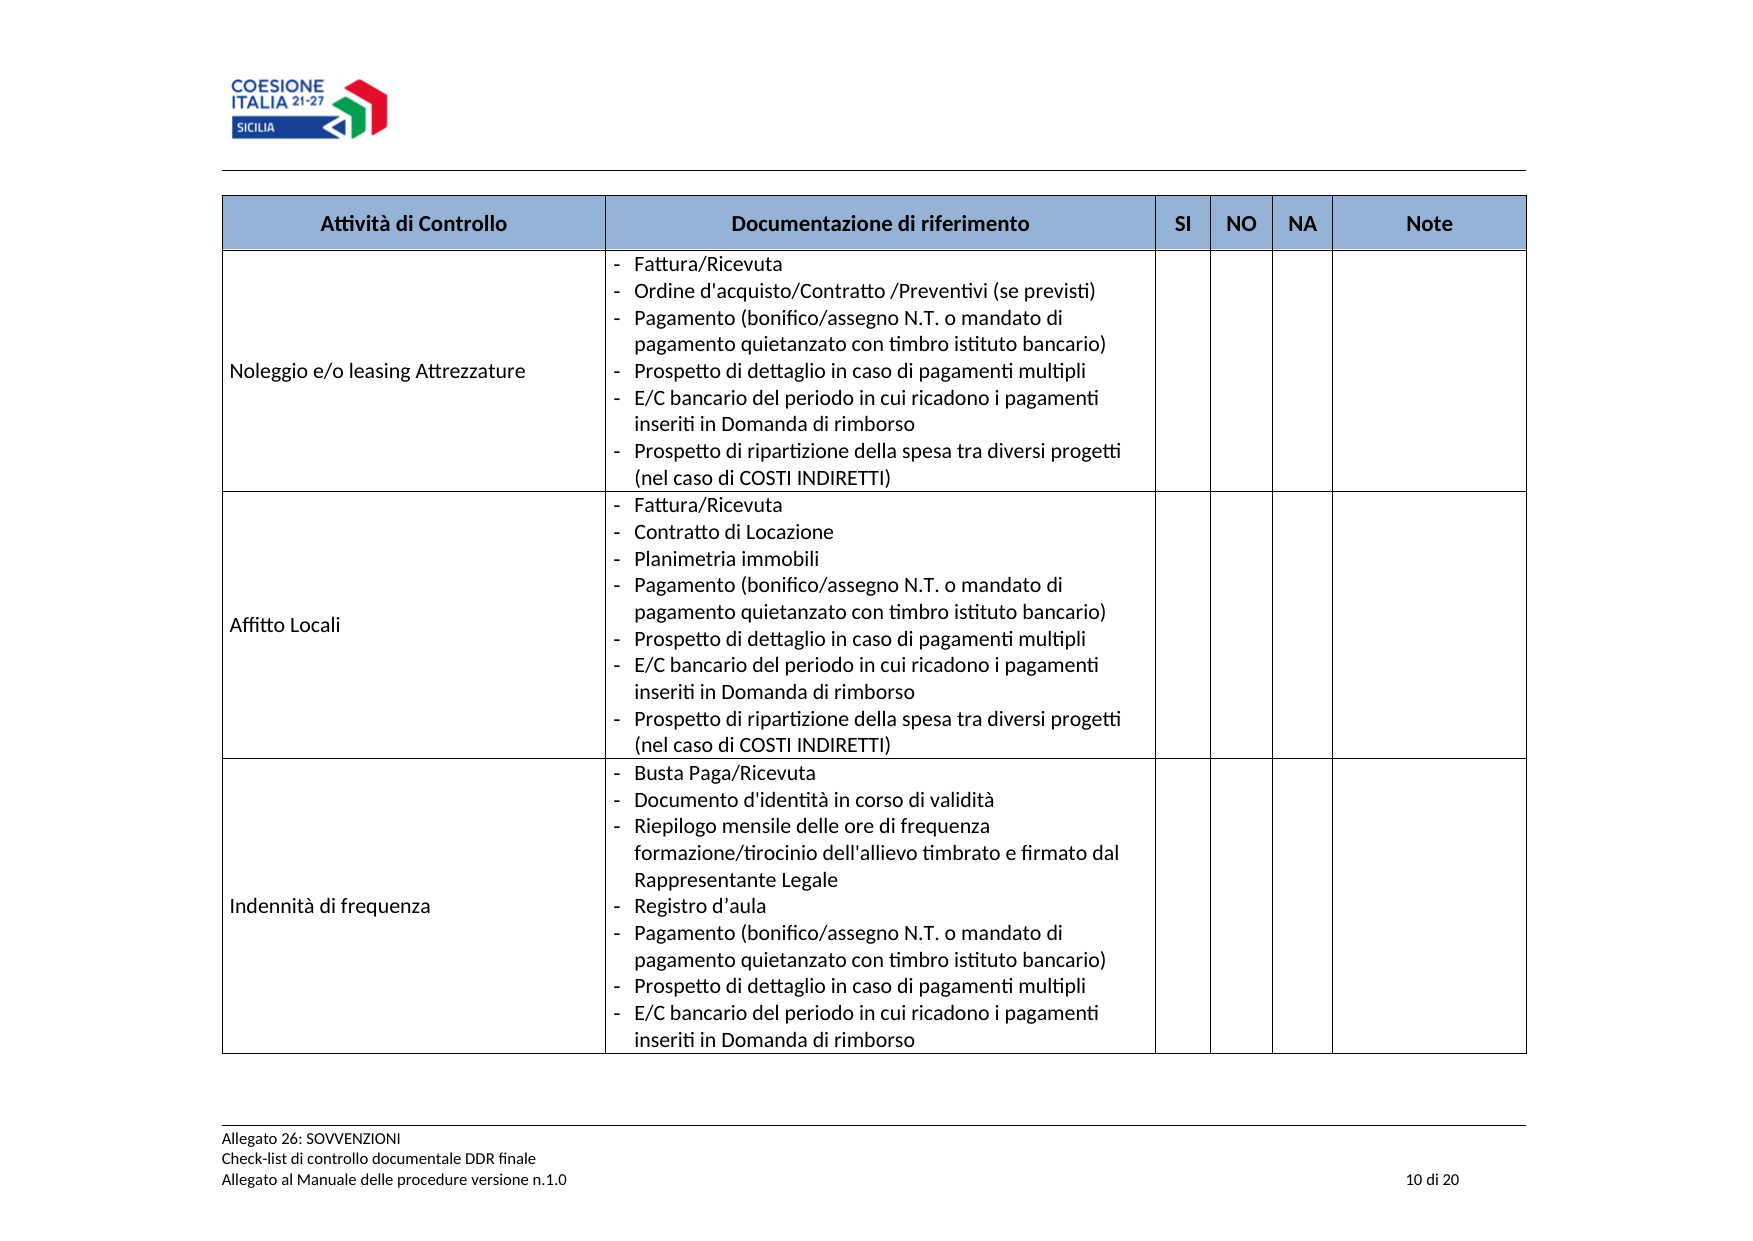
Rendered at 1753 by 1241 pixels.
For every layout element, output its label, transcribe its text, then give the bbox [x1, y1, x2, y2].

table_cell Busta Paga/Ricevuta Documento d'identità in corso di validità Riepilogo mensile delle ore di frequenza formazione/tirocinio dell'allievo timbrato e firmato dal Rappresentante Legale Registro d’aula Pagamento (bonifico/assegno N.T. o mandato di pagamento quietanzato con timbro istituto bancario) Prospetto di dettaglio in caso di pagamenti multipli E/C bancario del periodo in cui ricadono i pagamenti inseriti in Domanda di rimborso [606, 759, 1155, 1053]
table_cell [1273, 759, 1332, 1053]
table_cell [1333, 251, 1526, 491]
table_cell [1273, 251, 1332, 491]
table_cell [1211, 492, 1272, 758]
table_header SI [1156, 196, 1210, 249]
table_cell Fattura/Ricevuta Contratto di Locazione Planimetria immobili Pagamento (bonifico/assegno N.T. o mandato di pagamento quietanzato con timbro istituto bancario) Prospetto di dettaglio in caso di pagamenti multipli E/C bancario del periodo in cui ricadono i pagamenti inseriti in Domanda di rimborso Prospetto di ripartizione della spesa tra diversi progetti (nel caso di COSTI INDIRETTI) [606, 492, 1155, 758]
table_cell [1333, 492, 1526, 758]
table_header Documentazione di riferimento [606, 196, 1155, 249]
table_cell [1156, 251, 1210, 491]
picture [221, 51, 427, 169]
table_cell Affitto Locali [223, 492, 605, 758]
table_header Note [1333, 196, 1526, 249]
table_cell [1211, 759, 1272, 1053]
table_cell Fattura/Ricevuta Ordine d'acquisto/Contratto /Preventivi (se previsti) Pagamento (bonifico/assegno N.T. o mandato di pagamento quietanzato con timbro istituto bancario) Prospetto di dettaglio in caso di pagamenti multipli E/C bancario del periodo in cui ricadono i pagamenti inseriti in Domanda di rimborso Prospetto di ripartizione della spesa tra diversi progetti (nel caso di COSTI INDIRETTI) [606, 251, 1155, 491]
table_cell [1273, 492, 1332, 758]
table_cell [1156, 492, 1210, 758]
table_header Attività di Controllo [223, 196, 605, 249]
table_cell [1156, 759, 1210, 1053]
table_header NO [1211, 196, 1272, 249]
table_cell Noleggio e/o leasing Attrezzature [223, 251, 605, 491]
table_cell [1333, 759, 1526, 1053]
table_cell Indennità di frequenza [223, 759, 605, 1053]
table_cell [1211, 251, 1272, 491]
table_header NA [1273, 196, 1332, 249]
